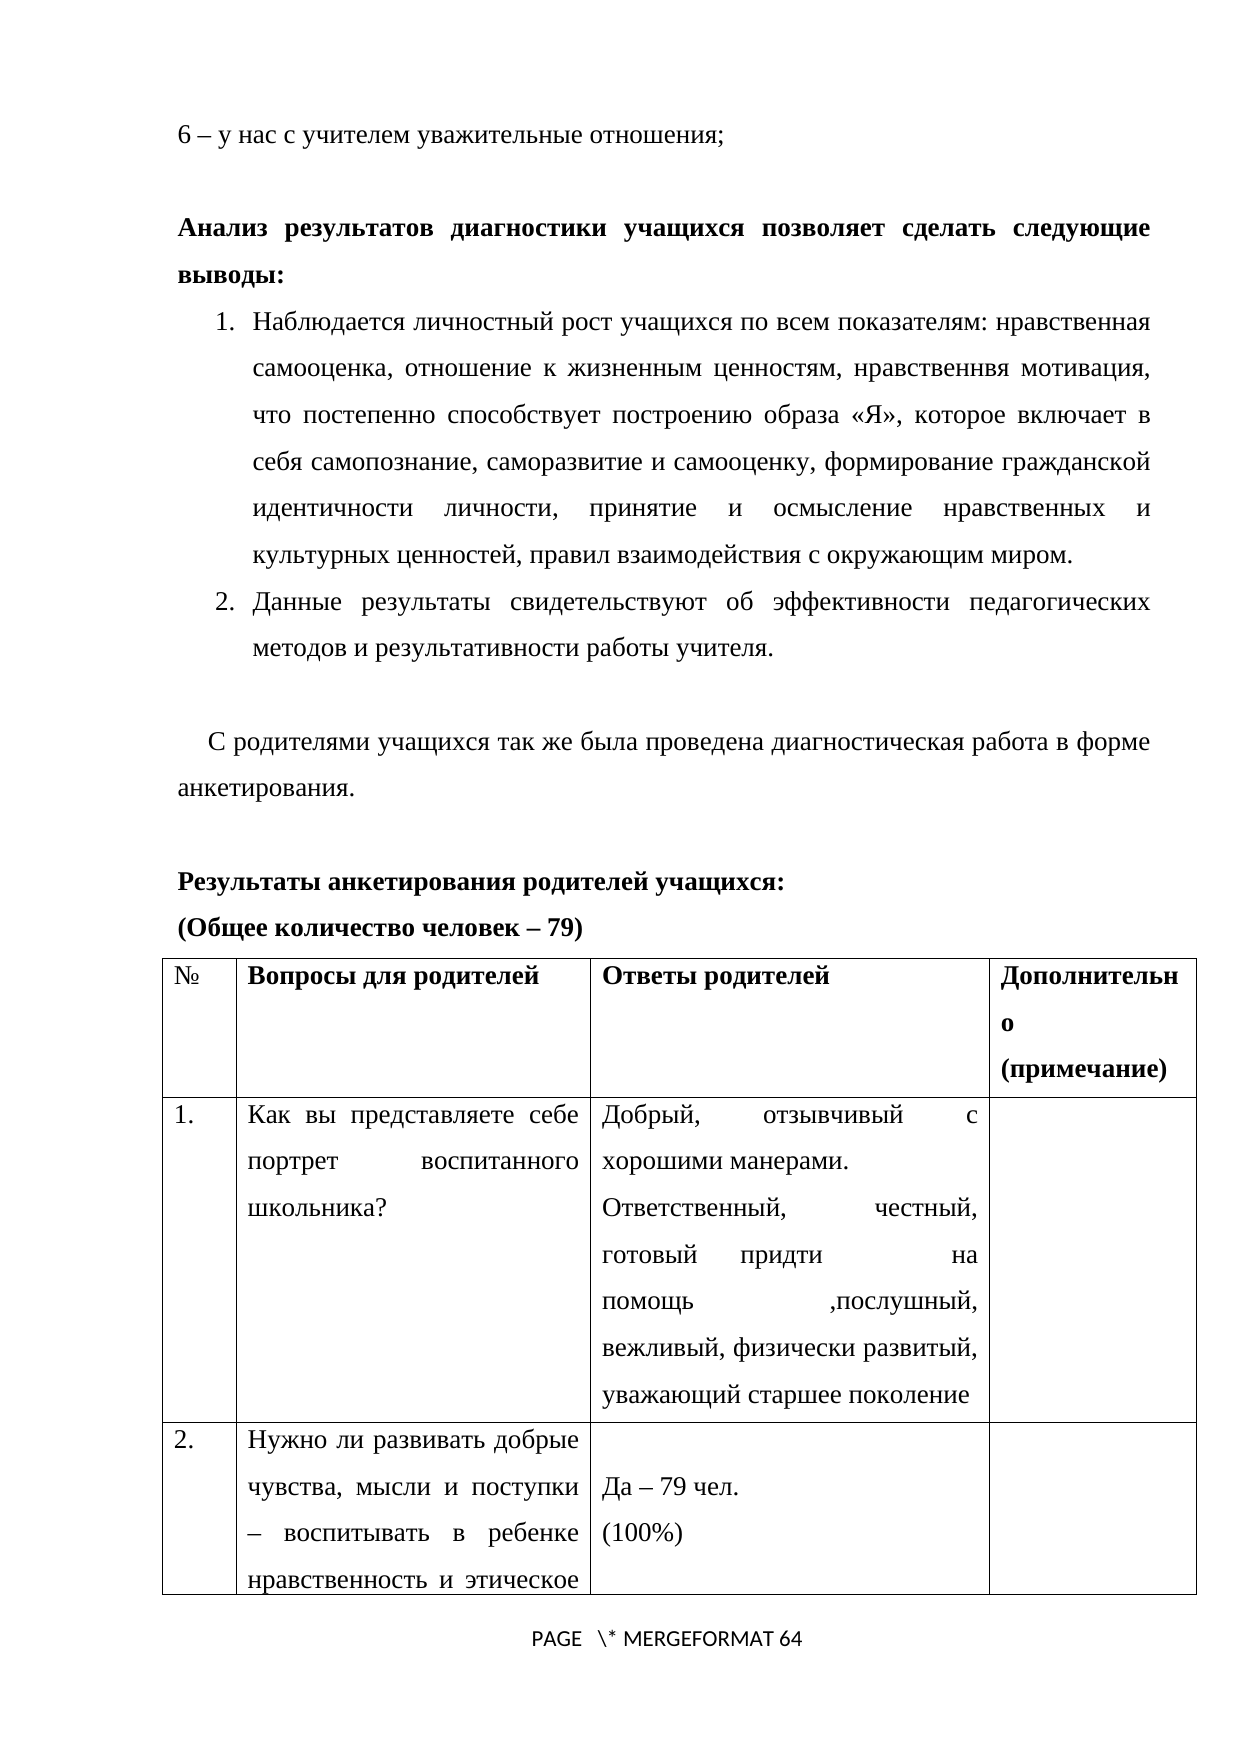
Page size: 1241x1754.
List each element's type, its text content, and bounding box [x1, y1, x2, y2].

table_cell 2. [163, 1423, 236, 1594]
text С родителями учащихся так же была проведена диагностическая работа в форме анкетирования. [177, 725, 1152, 803]
table_cell [990, 1098, 1196, 1422]
table_header Дополнительно (примечание) [990, 959, 1196, 1097]
text (Общее количество человек – 79) [177, 911, 1152, 943]
list Наблюдается личностный рост учащихся по всем показателям: нравственная самооценка, отношение к жизненным ценностям, нравственнвя мотивация, что постепенно способствует построению образа «Я», которое включает в себя самопознание, саморазвитие и самооценку, формирование гражданской идентичности личности, принятие и осмысление нравственных и культурных ценностей, правил взаимодействия с окружающим миром. [215, 305, 1152, 569]
text Анализ результатов диагностики учащихся позволяет сделать следующие выводы: [177, 211, 1152, 289]
table_cell Как вы представляете себе портрет воспитанного школьника? [237, 1098, 590, 1422]
list Данные результаты свидетельствуют об эффективности педагогических методов и результативности работы учителя. [215, 585, 1152, 663]
table_header № [163, 959, 236, 1097]
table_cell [237, 1423, 590, 1594]
text 6 – у нас с учителем уважительные отношения; [177, 118, 1152, 149]
table_cell [990, 1423, 1196, 1594]
table_cell 1. [163, 1098, 236, 1422]
table_cell Добрый, отзывчивый с хорошими манерами. Ответственный, честный, готовый придти на помощь ,послушный, вежливый, физически развитый, уважающий старшее поколение [591, 1098, 989, 1422]
text Результаты анкетирования родителей учащихся: [177, 865, 1152, 896]
table_header Ответы родителей [591, 959, 989, 1097]
table_cell Да – 79 чел. (100%) [591, 1423, 989, 1594]
table_header Вопросы для родителей [237, 959, 590, 1097]
